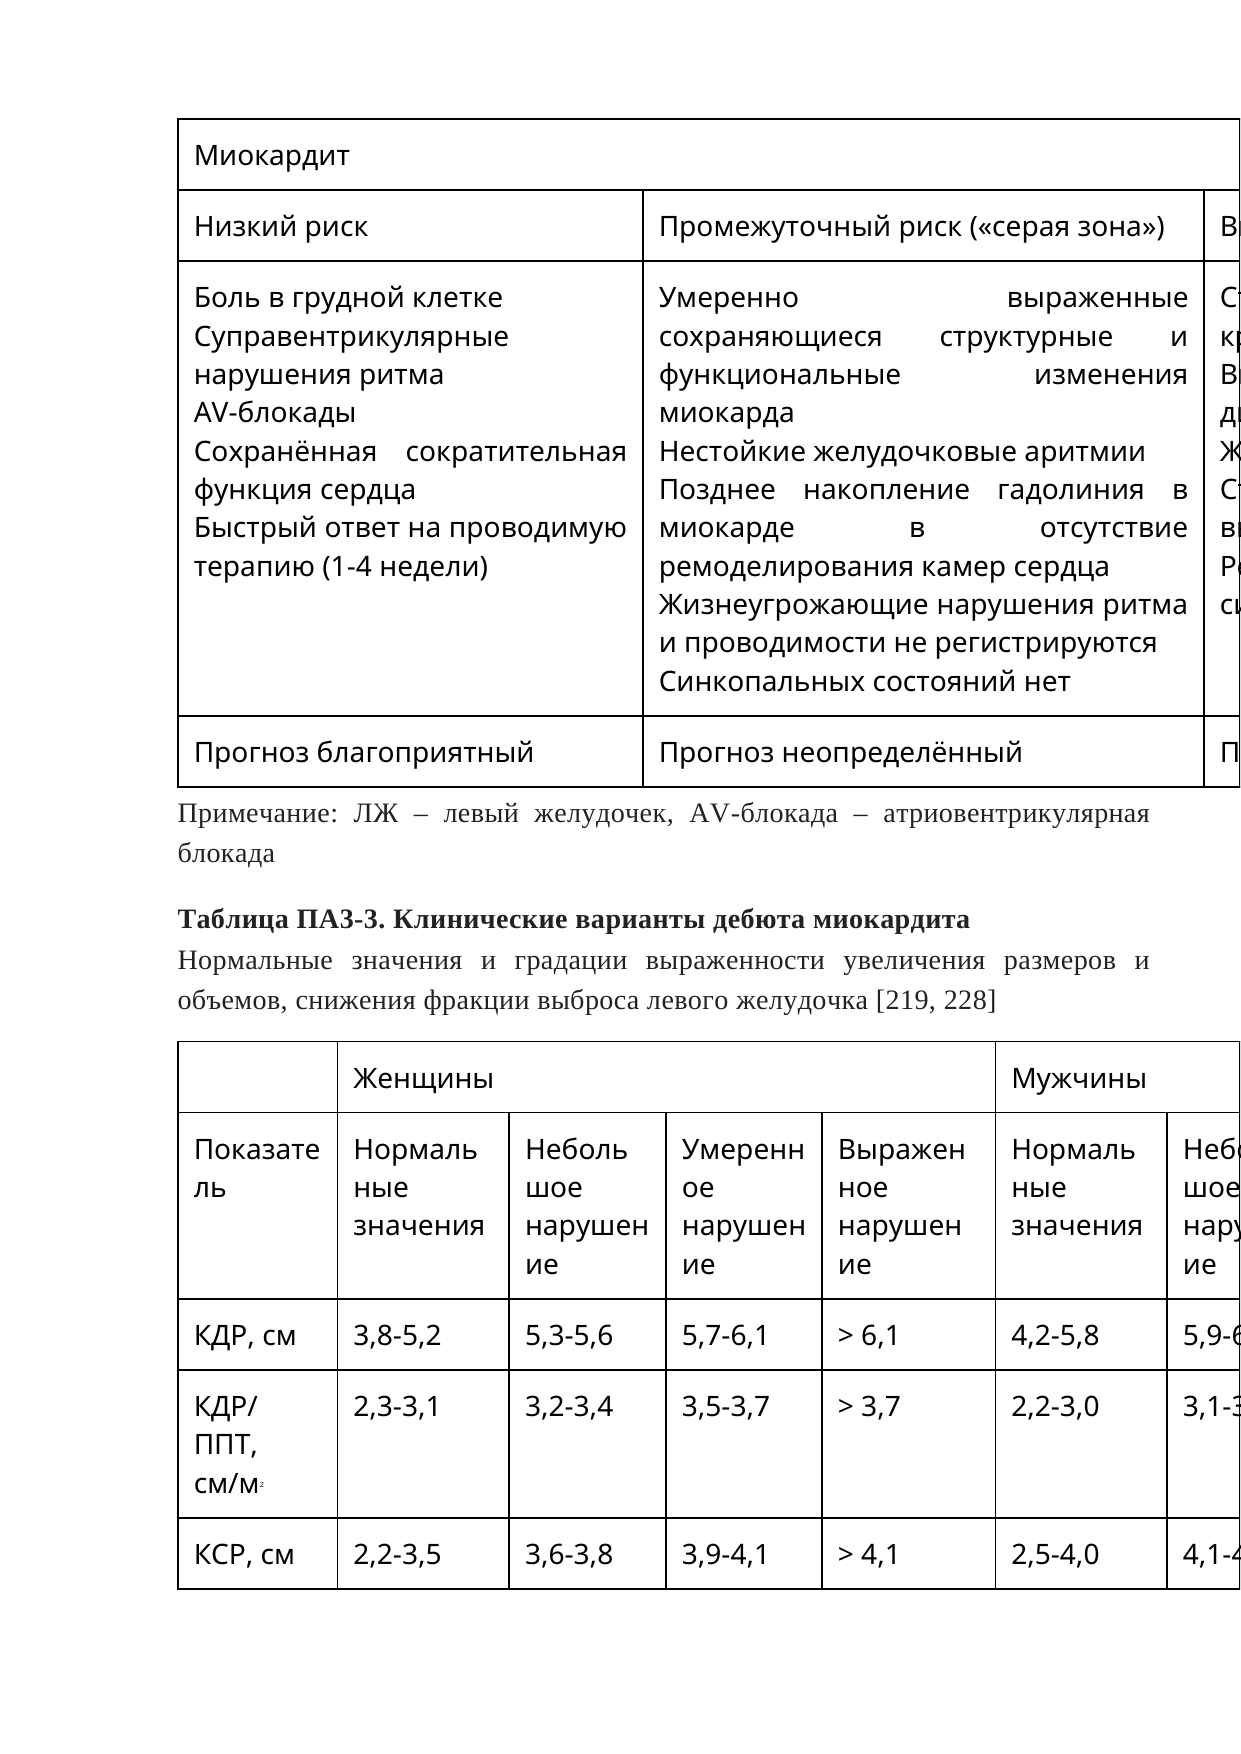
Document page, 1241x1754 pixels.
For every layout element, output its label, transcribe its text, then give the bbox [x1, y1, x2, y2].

table_cell Прогноз неблагоприятный [1205, 717, 1239, 786]
table_cell 3,5-3,7 [667, 1371, 821, 1517]
table_cell 5,9-6,3 [1168, 1300, 1239, 1369]
table_header [179, 1042, 337, 1112]
table_cell > 6,1 [823, 1300, 995, 1369]
table_cell 3,9-4,1 [667, 1519, 821, 1588]
table_header Миокардит [179, 120, 1239, 189]
table_cell 3,2-3,4 [510, 1371, 665, 1517]
table_cell Небольшое нарушение [1168, 1113, 1239, 1298]
table_cell Промежуточный риск («серая зона») [644, 191, 1203, 260]
table_cell 3,8-5,2 [338, 1300, 508, 1369]
text Таблица ПА3-3. Клинические варианты дебюта миокардита [177, 894, 1152, 934]
text Нормальные значения и градации выраженности увеличения размеров и объемов, снижения фракции выброса левого желудочка [219, 228] [177, 934, 1152, 1016]
table_cell КСР, см [179, 1519, 337, 1588]
table_cell Прогноз неопределённый [644, 717, 1203, 786]
table_cell 2,2-3,5 [338, 1519, 508, 1588]
table_cell 2,3-3,1 [338, 1371, 508, 1517]
table_cell 5,7-6,1 [667, 1300, 821, 1369]
table_cell Прогноз благоприятный [179, 717, 642, 786]
table_cell Небольшое нарушение [510, 1113, 665, 1298]
table_cell Выраженное нарушение [823, 1113, 995, 1298]
table_cell > 3,7 [823, 1371, 995, 1517]
table_cell КДР/ППТ, см/м2 [179, 1371, 337, 1517]
table_cell 2,5-4,0 [996, 1519, 1166, 1588]
table_cell Низкий риск [179, 191, 642, 260]
table_cell > 4,1 [823, 1519, 995, 1588]
table_cell КДР, см [179, 1300, 337, 1369]
table_cell 4,2-5,8 [996, 1300, 1166, 1369]
table_cell Нормальные значения [338, 1113, 508, 1298]
table_cell Стойкая декомпенсация кровообращения Выраженная стойкая дисфункция ЛЖ Жизнеугрожающие аритмии Стойкие AV-блокады на фоне выраженной дисфункции ЛЖ Рецидивирующие синкопальные состояния [1205, 262, 1239, 715]
table_cell 5,3-5,6 [510, 1300, 665, 1369]
table_header Женщины [338, 1042, 995, 1112]
table_cell Умеренное нарушение [667, 1113, 821, 1298]
table_cell Боль в грудной клетке Суправентрикулярные нарушения ритма АV-блокады Сохранённая сократительная функция сердца Быстрый ответ на проводимую терапию (1-4 недели) [179, 262, 642, 715]
table_cell Высокий риск [1205, 191, 1239, 260]
table_header Мужчины [996, 1042, 1239, 1112]
table_cell 2,2-3,0 [996, 1371, 1166, 1517]
table_cell Показатель [179, 1113, 337, 1298]
table_cell 3,1-3,3 [1168, 1371, 1239, 1517]
table_cell 3,6-3,8 [510, 1519, 665, 1588]
table_cell Умеренно выраженные сохраняющиеся структурные и функциональные изменения миокарда Нестойкие желудочковые аритмии Позднее накопление гадолиния в миокарде в отсутствие ремоделирования камер сердца Жизнеугрожающие нарушения ритма и проводимости не регистрируются Синкопальных состояний нет [644, 262, 1203, 715]
table_cell Нормальные значения [996, 1113, 1166, 1298]
table_cell 4,1-4,3 [1168, 1519, 1239, 1588]
text Примечание: ЛЖ – левый желудочек, AV-блокада – атриовентрикулярная блокада [177, 788, 1152, 869]
